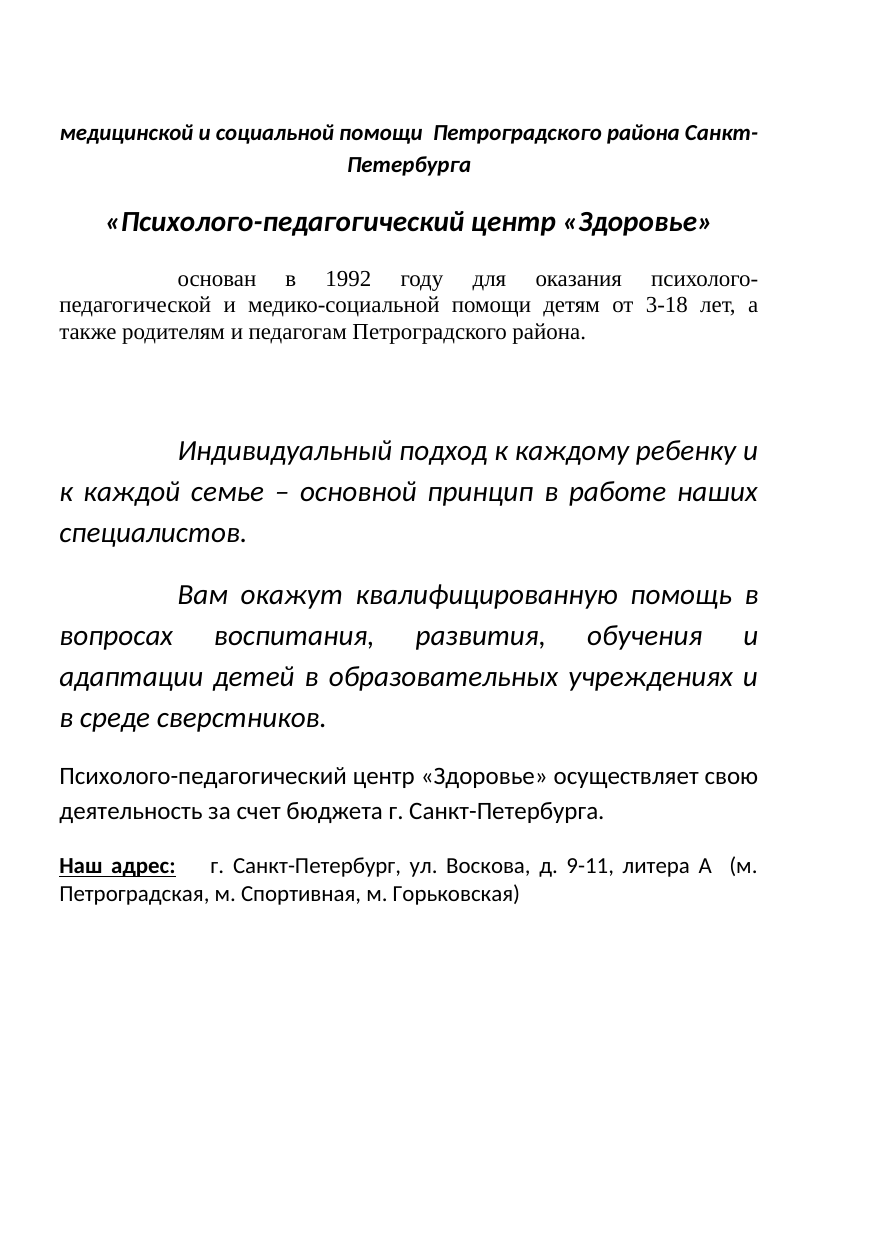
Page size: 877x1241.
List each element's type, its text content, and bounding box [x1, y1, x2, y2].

text Индивидуальный подход к каждому ребенку и к каждой семье – основной принцип в работе наших специалистов. [59, 432, 759, 550]
text «Психолого-педагогический центр «Здоровье» [59, 203, 759, 239]
text Вам окажут квалифицированную помощь в вопросах воспитания, развития, обучения и адаптации детей в образовательных учреждениях и в среде сверстников. [59, 576, 759, 734]
text медицинской и социальной помощи Петроградского района Санкт-Петербурга [59, 118, 759, 178]
text основан в 1992 году для оказания психолого-педагогической и медико-социальной помощи детям от 3-18 лет, а также родителям и педагогам Петроградского района. [59, 265, 759, 344]
text Психолого-педагогический центр «Здоровье» осуществляет свою деятельность за счет бюджета г. Санкт-Петербурга. [59, 761, 759, 826]
text Наш адрес: г. Санкт-Петербург, ул. Воскова, д. 9-11, литера А (м. Петроградская, м. Спортивная, м. Горьковская) [59, 851, 759, 907]
